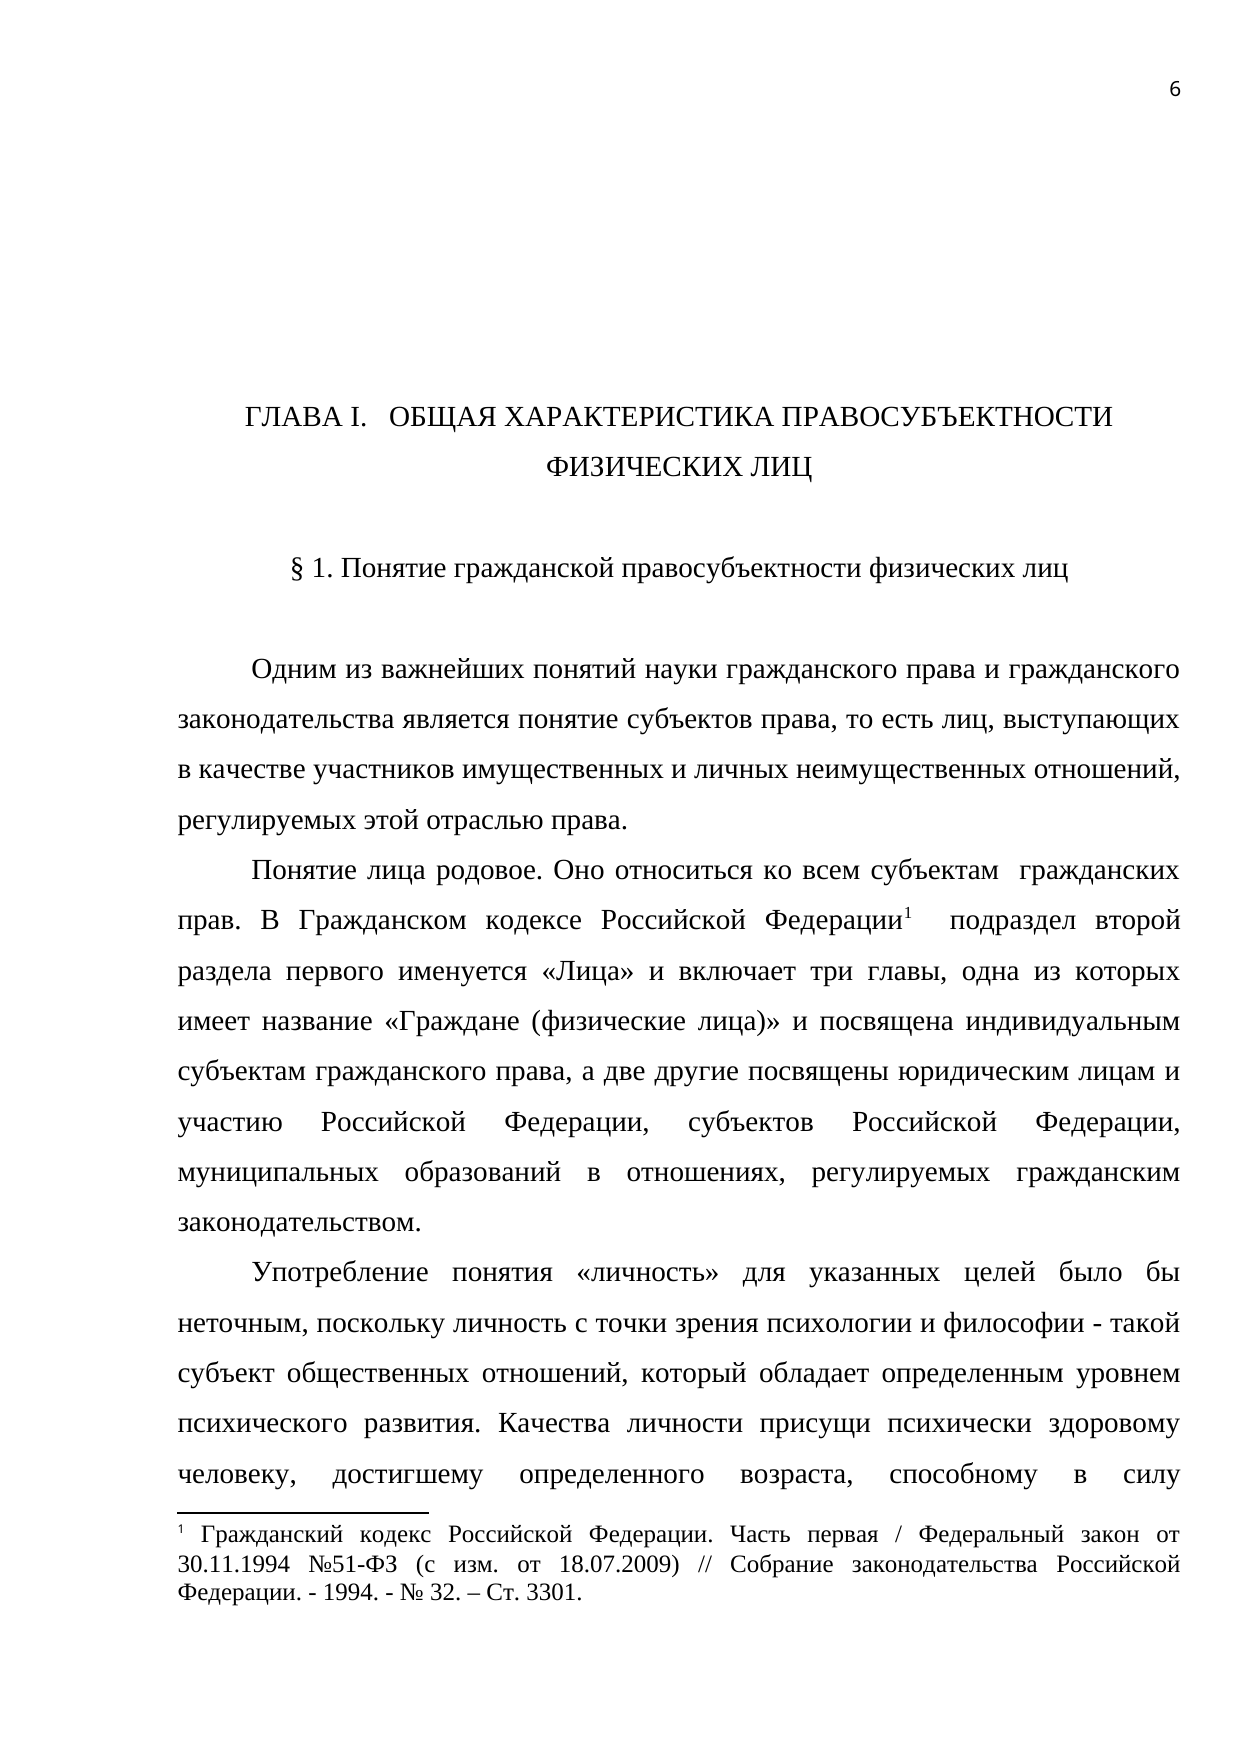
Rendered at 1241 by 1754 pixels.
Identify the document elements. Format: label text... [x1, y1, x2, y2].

text ГЛАВА I. ОБЩАЯ ХАРАКТЕРИСТИКА ПРАВОСУБЪЕКТНОСТИ ФИЗИЧЕСКИХ ЛИЦ [177, 399, 1181, 483]
text § 1. Понятие гражданской правосубъектности физических лиц [177, 550, 1181, 584]
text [177, 1254, 1181, 1489]
text Понятие лица родовое. Оно относиться ко всем субъектам гражданских прав. В Гражданском кодексе Российской Федерации подраздел второй раздела первого именуется «Лица» и включает три главы, одна из которых имеет название «Граждане (физические лица)» и посвящена индивидуальным субъектам гражданского права, а две другие посвящены юридическим лицам и участию Российской Федерации, субъектов Российской Федерации, муниципальных образований в отношениях, регулируемых гражданским законодательством. [177, 852, 1181, 1238]
text Одним из важнейших понятий науки гражданского права и гражданского законодательства является понятие субъектов права, то есть лиц, выступающих в качестве участников имущественных и личных неимущественных отношений, регулируемых этой отраслью права. [177, 651, 1181, 835]
